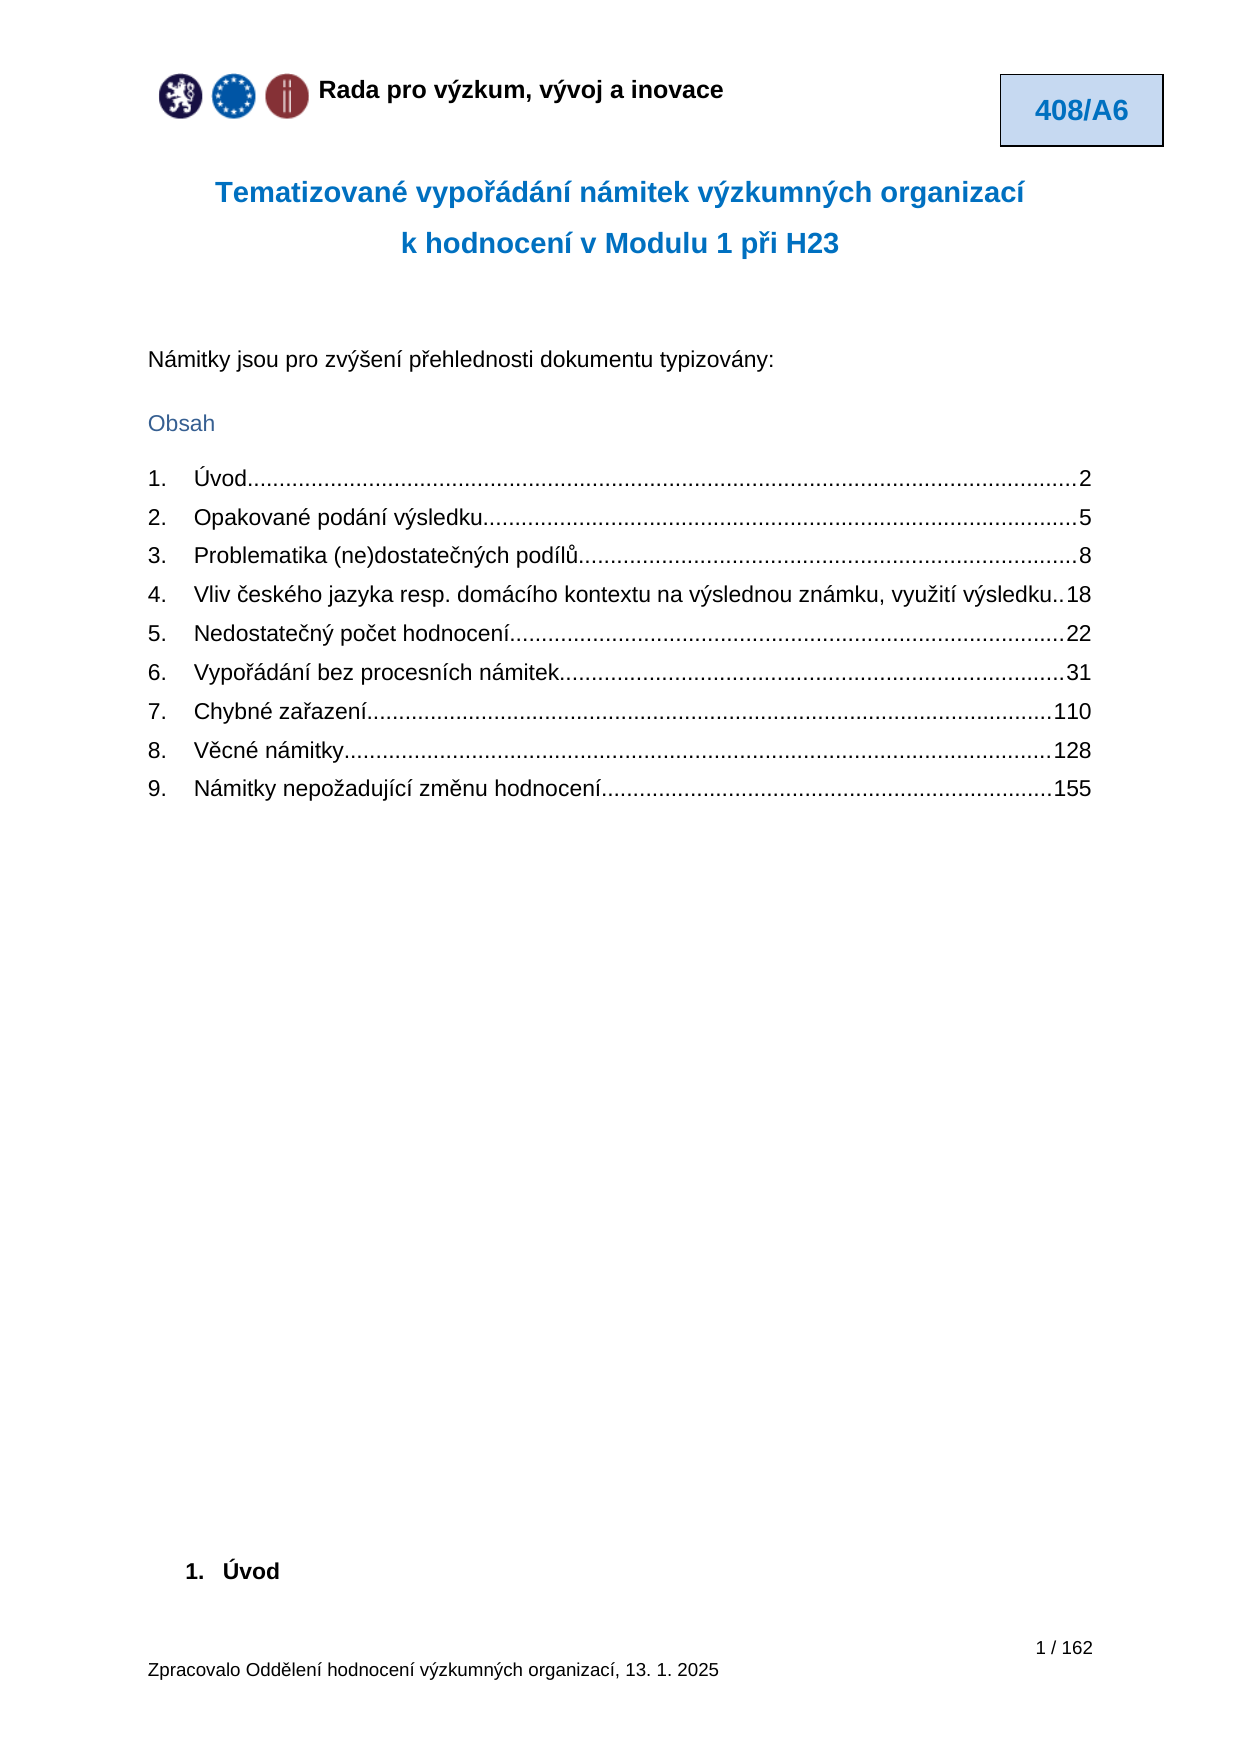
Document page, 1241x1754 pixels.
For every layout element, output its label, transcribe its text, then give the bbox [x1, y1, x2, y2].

text Tematizované vypořádání námitek výzkumných organizací k hodnocení v Modulu 1 při H23 [148, 176, 1093, 259]
text Námitky jsou pro zvýšení přehlednosti dokumentu typizovány: [148, 346, 1093, 372]
picture [158, 73, 309, 120]
subtitle Úvod [185, 1558, 1093, 1584]
